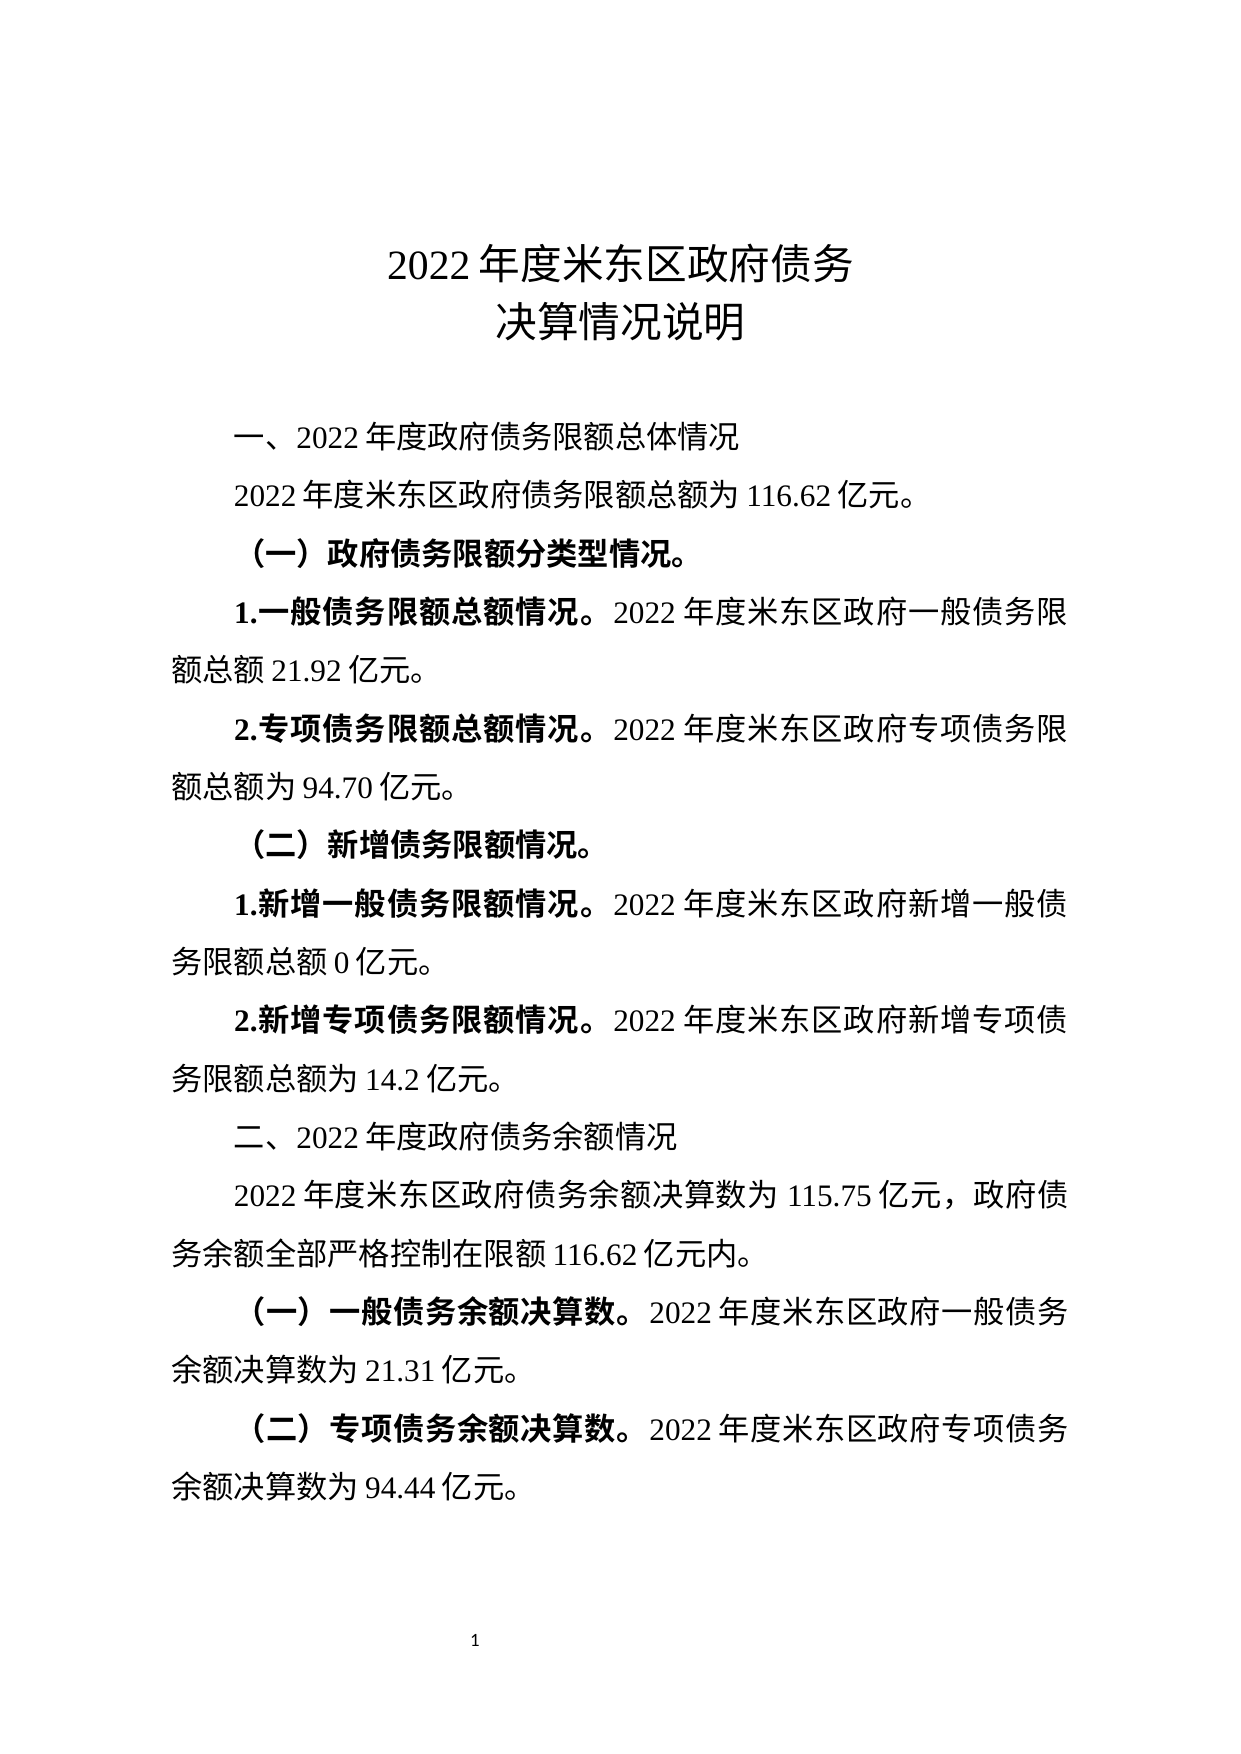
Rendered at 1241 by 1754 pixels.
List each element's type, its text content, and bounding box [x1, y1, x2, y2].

text 2.新增专项债务限额情况。2022年度米东区政府新增专项债务限额总额为14.2亿元。 [171, 985, 1069, 1102]
text 二、2022年度政府债务余额情况 [171, 1102, 1069, 1160]
text 2022年度米东区政府债务余额决算数为115.75亿元，政府债务余额全部严格控制在限额116.62亿元内。 [171, 1160, 1069, 1277]
text 1.新增一般债务限额情况。2022年度米东区政府新增一般债务限额总额0亿元。 [171, 868, 1069, 985]
text 2.专项债务限额总额情况。2022年度米东区政府专项债务限额总额为94.70亿元。 [171, 693, 1069, 810]
text 2022年度米东区政府债务 [171, 233, 1069, 291]
text （二）新增债务限额情况。 [171, 810, 1069, 868]
text （二）专项债务余额决算数。2022年度米东区政府专项债务余额决算数为94.44亿元。 [171, 1393, 1069, 1510]
text 决算情况说明 [171, 291, 1069, 349]
text 一、2022年度政府债务限额总体情况 [171, 402, 1069, 460]
text 2022年度米东区政府债务限额总额为116.62亿元。 [171, 460, 1069, 518]
text （一）一般债务余额决算数。2022年度米东区政府一般债务余额决算数为21.31亿元。 [171, 1277, 1069, 1393]
text 1.一般债务限额总额情况。2022年度米东区政府一般债务限额总额21.92亿元。 [171, 577, 1069, 693]
text （一）政府债务限额分类型情况。 [171, 518, 1069, 577]
